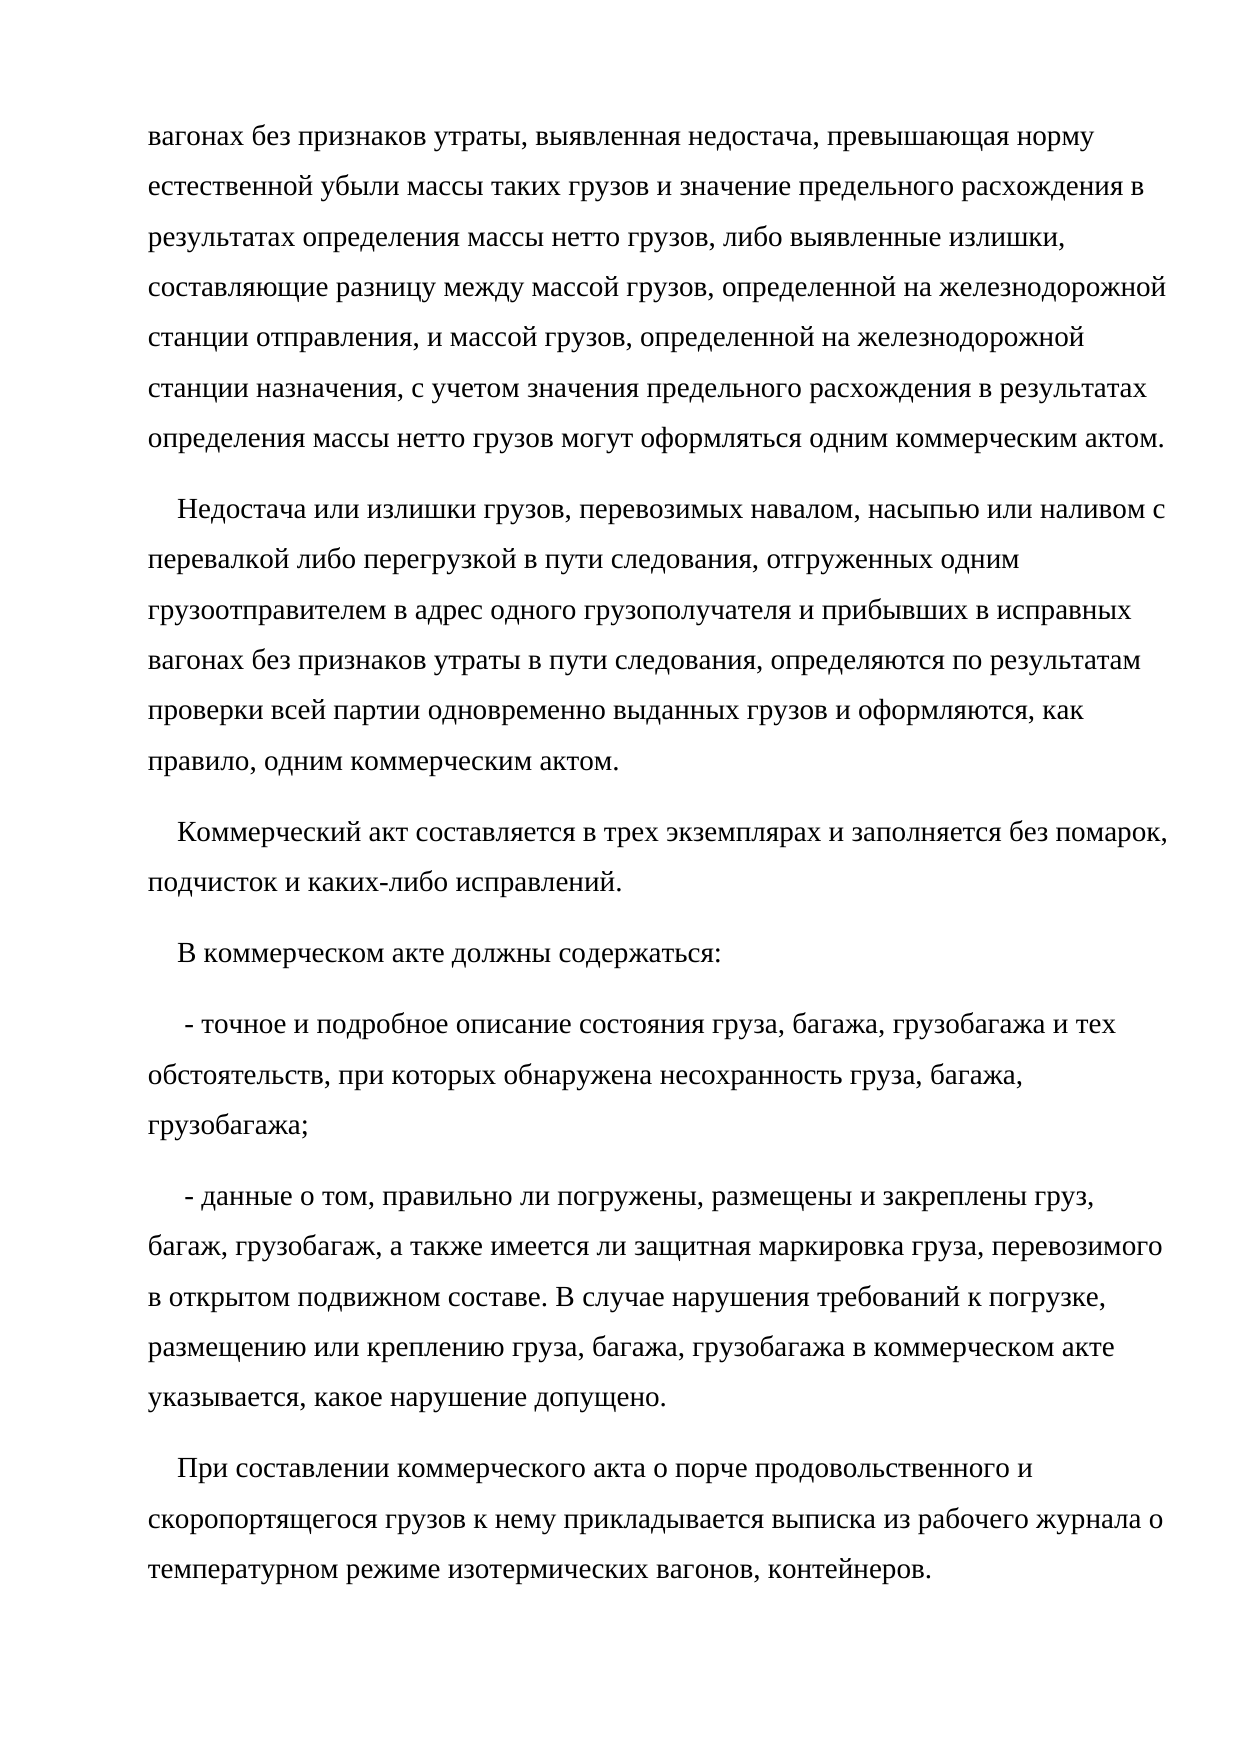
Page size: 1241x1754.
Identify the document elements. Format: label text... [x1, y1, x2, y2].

text - данные о том, правильно ли погружены, размещены и закреплены груз, багаж, грузобагаж, а также имеется ли защитная маркировка груза, перевозимого в открытом подвижном составе. В случае нарушения требований к погрузке, размещению или креплению груза, багажа, грузобагажа в коммерческом акте указывается, какое нарушение допущено. [148, 1178, 1181, 1413]
text При составлении коммерческого акта о порче продовольственного и скоропортящегося грузов к нему прикладывается выписка из рабочего журнала о температурном режиме изотермических вагонов, контейнеров. [148, 1451, 1181, 1585]
text Недостача или излишки грузов, перевозимых навалом, насыпью или наливом с перевалкой либо перегрузкой в пути следования, отгруженных одним грузоотправителем в адрес одного грузополучателя и прибывших в исправных вагонах без признаков утраты в пути следования, определяются по результатам проверки всей партии одновременно выданных грузов и оформляются, как правило, одним коммерческим актом. [148, 491, 1181, 776]
text В коммерческом акте должны содержаться: [148, 935, 1181, 969]
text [148, 118, 1181, 453]
text Коммерческий акт составляется в трех экземплярах и заполняется без помарок, подчисток и каких-либо исправлений. [148, 814, 1181, 898]
text - точное и подробное описание состояния груза, багажа, грузобагажа и тех обстоятельств, при которых обнаружена несохранность груза, багажа, грузобагажа; [148, 1006, 1181, 1141]
